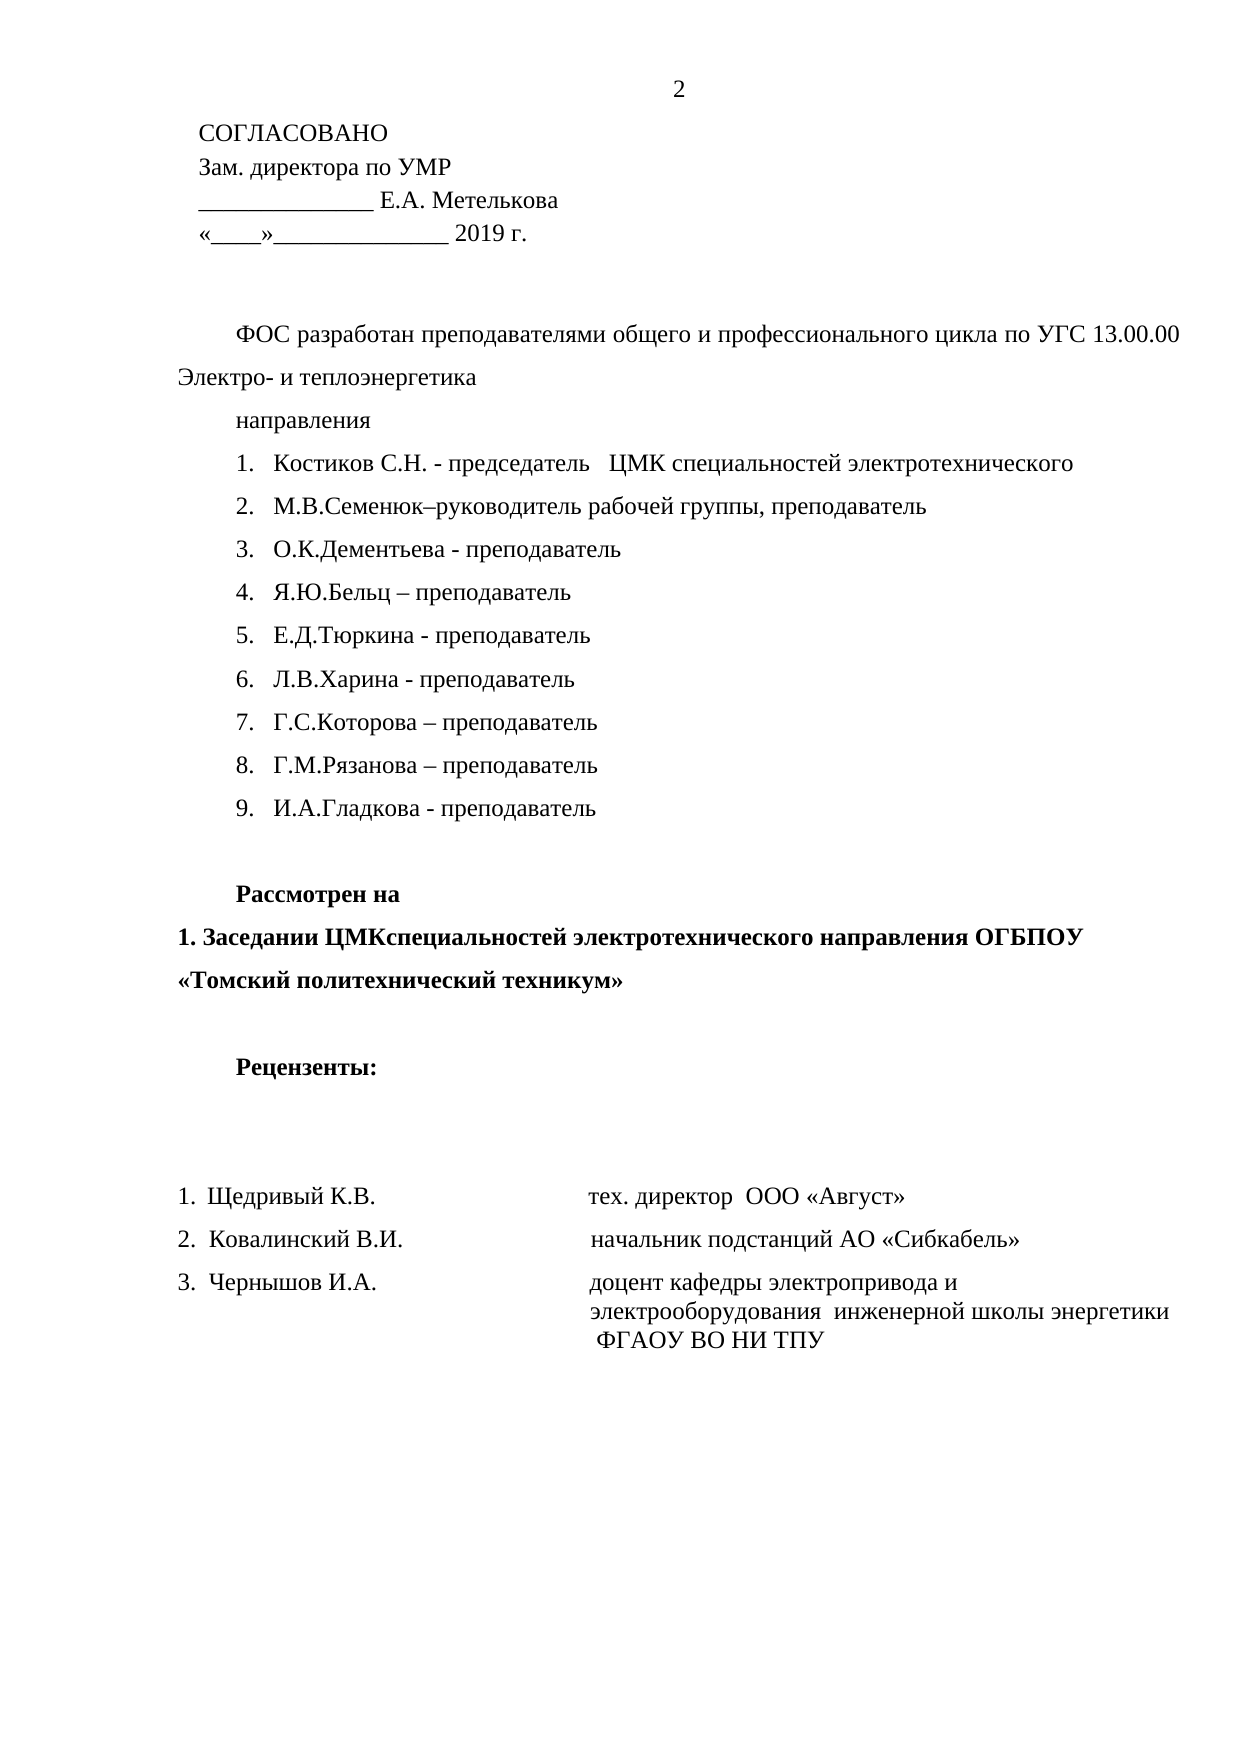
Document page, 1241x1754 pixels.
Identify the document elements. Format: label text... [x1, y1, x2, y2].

text электрооборудования инженерной школы энергетики [177, 1296, 1181, 1325]
list Костиков С.Н. - председатель ЦМК специальностей электротехнического [236, 448, 1181, 477]
list Г.М.Рязанова – преподаватель [236, 750, 1181, 779]
text Рецензенты: [177, 1052, 1181, 1081]
text 2. Ковалинский В.И. начальник подстанций АО «Сибкабель» [177, 1224, 1181, 1253]
text 3. Чернышов И.А. доцент кафедры электропривода и [177, 1267, 1181, 1296]
list М.В.Семенюк–руководитель рабочей группы, преподаватель [236, 491, 1181, 520]
text 1. Заседании ЦМКспециальностей электротехнического направления ОГБПОУ «Томский политехнический техникум» [177, 922, 1181, 994]
text «____»______________ 2019 г. [198, 218, 1181, 247]
text ФГАОУ ВО НИ ТПУ [177, 1325, 1181, 1354]
text СОГЛАСОВАНО [198, 118, 1181, 147]
list Г.С.Которова – преподаватель [236, 707, 1181, 736]
text ФОС разработан преподавателями общего и профессионального цикла по УГС 13.00.00 Электро- и теплоэнергетика [177, 319, 1181, 391]
text Рассмотрен на [177, 879, 1181, 908]
text ______________ Е.А. Метелькова [198, 185, 1181, 214]
list И.А.Гладкова - преподаватель [236, 793, 1181, 822]
list Л.В.Харина - преподаватель [236, 664, 1181, 692]
list Я.Ю.Бельц – преподаватель [236, 577, 1181, 606]
list Щедривый К.В. тех. директор ООО «Август» [177, 1181, 1181, 1210]
text Зам. директора по УМР [198, 152, 1181, 180]
list Е.Д.Тюркина - преподаватель [236, 621, 1181, 649]
text направления [177, 405, 1181, 434]
list О.К.Дементьева - преподаватель [236, 534, 1181, 563]
